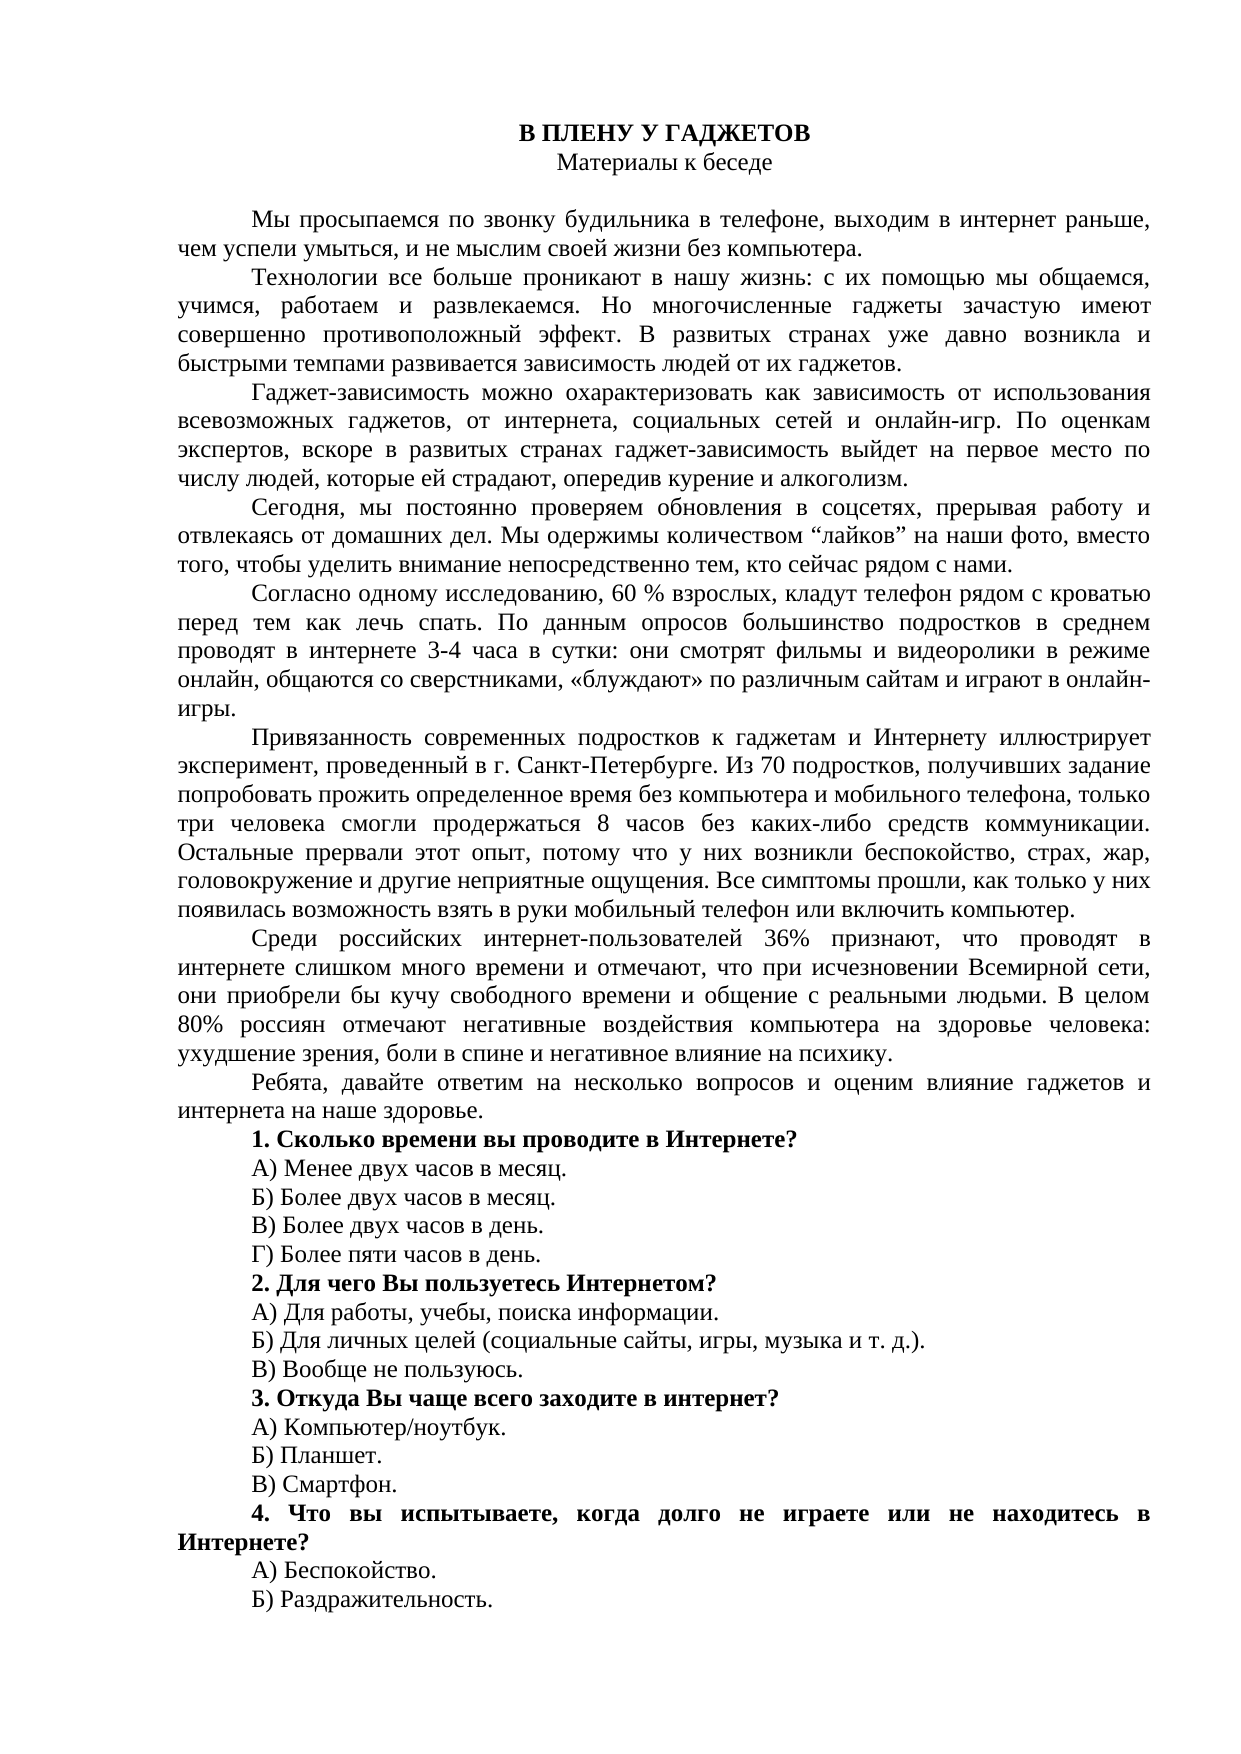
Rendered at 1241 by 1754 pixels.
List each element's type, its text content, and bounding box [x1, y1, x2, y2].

text А) Беспокойство. [177, 1556, 1152, 1584]
text В) Смартфон. [177, 1469, 1152, 1498]
text Ребята, давайте ответим на несколько вопросов и оценим влияние гаджетов и интернета на наше здоровье. [177, 1067, 1152, 1124]
text Б) Раздражительность. [177, 1584, 1152, 1613]
text Сегодня, мы постоянно проверяем обновления в соцсетях, прерывая работу и отвлекаясь от домашних дел. Мы одержимы количеством “лайков” на наши фото, вместо того, чтобы уделить внимание непосредственно тем, кто сейчас рядом с нами. [177, 492, 1152, 578]
text Среди российских интернет-пользователей 36% признают, что проводят в интернете слишком много времени и отмечают, что при исчезновении Всемирной сети, они приобрели бы кучу свободного времени и общение с реальными людьми. В целом 80% россиян отмечают негативные воздействия компьютера на здоровье человека: ухудшение зрения, боли в спине и негативное влияние на психику. [177, 923, 1152, 1067]
text Материалы к беседе [177, 147, 1152, 176]
text 4. Что вы испытываете, когда долго не играете или не находитесь в Интернете? [177, 1498, 1152, 1556]
text А) Для работы, учебы, поиска информации. [177, 1297, 1152, 1326]
text В) Вообще не пользуюсь. [177, 1354, 1152, 1383]
text 2. Для чего Вы пользуетесь Интернетом? [177, 1268, 1152, 1297]
text А) Менее двух часов в месяц. [177, 1153, 1152, 1182]
text Привязанность современных подростков к гаджетам и Интернету иллюстрирует эксперимент, проведенный в г. Санкт-Петербурге. Из 70 подростков, получивших задание попробовать прожить определенное время без компьютера и мобильного телефона, только три человека смогли продержаться 8 часов без каких-либо средств коммуникации. Остальные прервали этот опыт, потому что у них возникли беспокойство, страх, жар, головокружение и другие неприятные ощущения. Все симптомы прошли, как только у них появилась возможность взять в руки мобильный телефон или включить компьютер. [177, 722, 1152, 923]
text Технологии все больше проникают в нашу жизнь: с их помощью мы общаемся, учимся, работаем и развлекаемся. Но многочисленные гаджеты зачастую имеют совершенно противоположный эффект. В развитых странах уже давно возникла и быстрыми темпами развивается зависимость людей от их гаджетов. [177, 262, 1152, 377]
text В) Более двух часов в день. [177, 1211, 1152, 1239]
text Гаджет-зависимость можно охарактеризовать как зависимость от использования всевозможных гаджетов, от интернета, социальных сетей и онлайн-игр. По оценкам экспертов, вскоре в развитых странах гаджет-зависимость выйдет на первое место по числу людей, которые ей страдают, опередив курение и алкоголизм. [177, 377, 1152, 492]
text 1. Сколько времени вы проводите в Интернете? [177, 1124, 1152, 1153]
text Б) Для личных целей (социальные сайты, игры, музыка и т. д.). [177, 1326, 1152, 1354]
text Мы просыпаемся по звонку будильника в телефоне, выходим в интернет раньше, чем успели умыться, и не мыслим своей жизни без компьютера. [177, 204, 1152, 262]
text 3. Откуда Вы чаще всего заходите в интернет? [177, 1383, 1152, 1412]
text Согласно одному исследованию, 60 % взрослых, кладут телефон рядом с кроватью перед тем как лечь спать. По данным опросов большинство подростков в среднем проводят в интернете 3-4 часа в сутки: они смотрят фильмы и видеоролики в режиме онлайн, общаются со сверстниками, «блуждают» по различным сайтам и играют в онлайн-игры. [177, 578, 1152, 722]
text Б) Более двух часов в месяц. [177, 1182, 1152, 1211]
text В ПЛЕНУ У ГАДЖЕТОВ [177, 118, 1152, 147]
text Г) Более пяти часов в день. [177, 1239, 1152, 1268]
text А) Компьютер/ноутбук. [177, 1412, 1152, 1441]
text Б) Планшет. [177, 1441, 1152, 1469]
